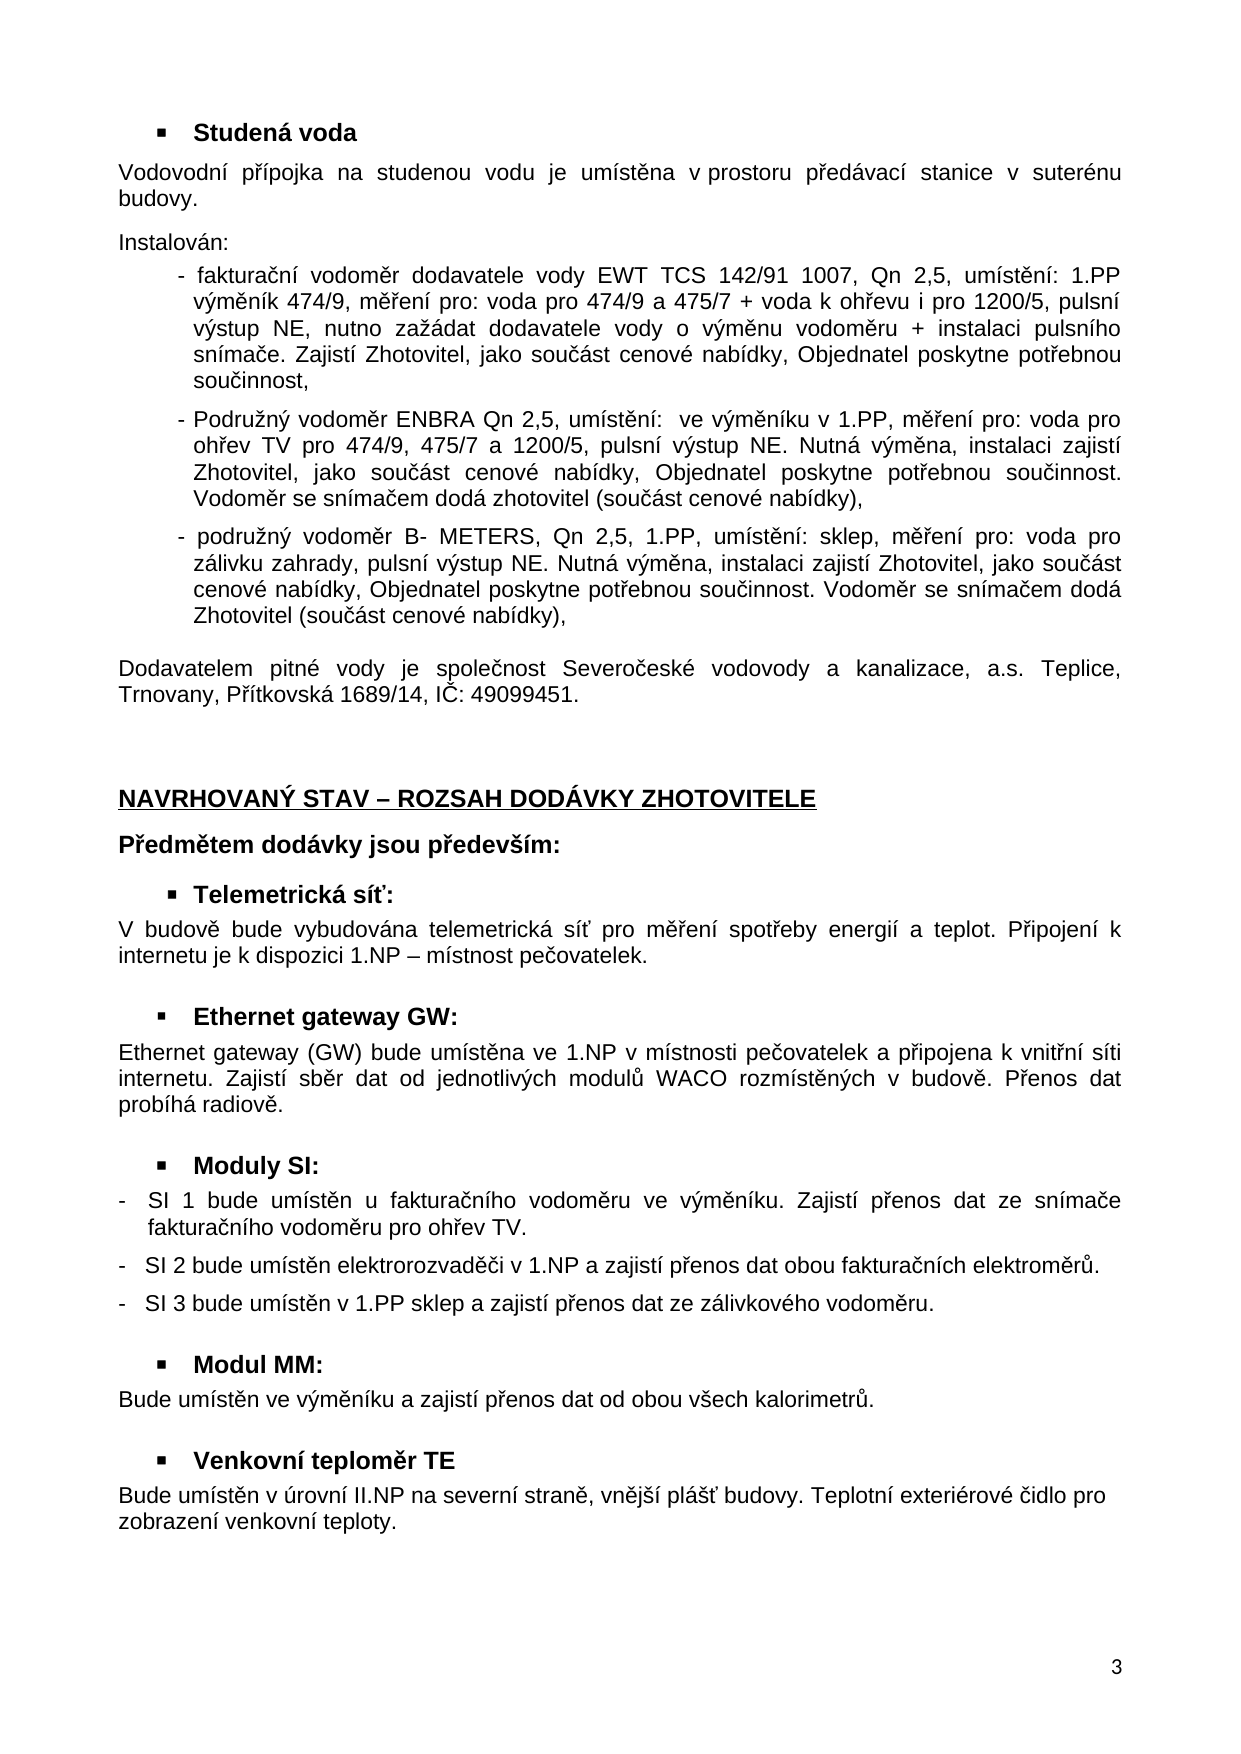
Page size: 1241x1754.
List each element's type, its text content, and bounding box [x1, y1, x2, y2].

list SI 1 bude umístěn u fakturačního vodoměru ve výměníku. Zajistí přenos dat ze snímače fakturačního vodoměru pro ohřev TV. [118, 1187, 1122, 1240]
text Ethernet gateway (GW) bude umístěna ve 1.NP v místnosti pečovatelek a připojena k vnitřní síti internetu. Zajistí sběr dat od jednotlivých modulů WACO rozmístěných v budově. Přenos dat probíhá radiově. [118, 1038, 1122, 1117]
list - fakturační vodoměr dodavatele vody EWT TCS 142/91 1007, Qn 2,5, umístění: 1.PP výměník 474/9, měření pro: voda pro 474/9 a 475/7 + voda k ohřevu i pro 1200/5, pulsní výstup NE, nutno zažádat dodavatele vody o výměnu vodoměru + instalaci pulsního snímače. Zajistí Zhotovitel, jako součást cenové nabídky, Objednatel poskytne potřebnou součinnost, [177, 262, 1122, 394]
text Předmětem dodávky jsou především: [118, 830, 1122, 858]
text Bude umístěn ve výměníku a zajistí přenos dat od obou všech kalorimetrů. [118, 1386, 1122, 1412]
text - SI 3 bude umístěn v 1.PP sklep a zajistí přenos dat ze zálivkového vodoměru. [118, 1290, 1122, 1316]
text NAVRHOVANÝ STAV – ROZSAH DODÁVKY ZHOTOVITELE [118, 784, 1122, 813]
list Moduly SI: [156, 1151, 1122, 1180]
text V budově bude vybudována telemetrická síť pro měření spotřeby energií a teplot. Připojení k internetu je k dispozici 1.NP – místnost pečovatelek. [118, 916, 1122, 969]
text Bude umístěn v úrovní II.NP na severní straně, vnější plášť budovy. Teplotní exteriérové čidlo pro [118, 1482, 1122, 1508]
list Modul MM: [156, 1350, 1122, 1379]
text - SI 2 bude umístěn elektrorozvaděči v 1.NP a zajistí přenos dat obou fakturačních elektroměrů. [118, 1252, 1122, 1278]
text zobrazení venkovní teploty. [118, 1508, 1122, 1535]
list Venkovní teploměr TE [156, 1446, 1122, 1475]
list Studená voda [156, 118, 1122, 147]
list - Podružný vodoměr ENBRA Qn 2,5, umístění: ve výměníku v 1.PP, měření pro: voda pro ohřev TV pro 474/9, 475/7 a 1200/5, pulsní výstup NE. Nutná výměna, instalaci zajistí Zhotovitel, jako součást cenové nabídky, Objednatel poskytne potřebnou součinnost. Vodoměr se snímačem dodá zhotovitel (součást cenové nabídky), [177, 406, 1122, 511]
text Instalován: [118, 228, 1122, 255]
list - podružný vodoměr B- METERS, Qn 2,5, 1.PP, umístění: sklep, měření pro: voda pro zálivku zahrady, pulsní výstup NE. Nutná výměna, instalaci zajistí Zhotovitel, jako součást cenové nabídky, Objednatel poskytne potřebnou součinnost. Vodoměr se snímačem dodá Zhotovitel (součást cenové nabídky), [177, 523, 1122, 628]
list Telemetrická síť: [166, 880, 1122, 909]
list Ethernet gateway GW: [156, 1002, 1122, 1031]
text Vodovodní přípojka na studenou vodu je umístěna v prostoru předávací stanice v suterénu budovy. [118, 159, 1122, 212]
text Dodavatelem pitné vody je společnost Severočeské vodovody a kanalizace, a.s. Teplice, Trnovany, Přítkovská 1689/14, IČ: 49099451. [118, 655, 1122, 708]
